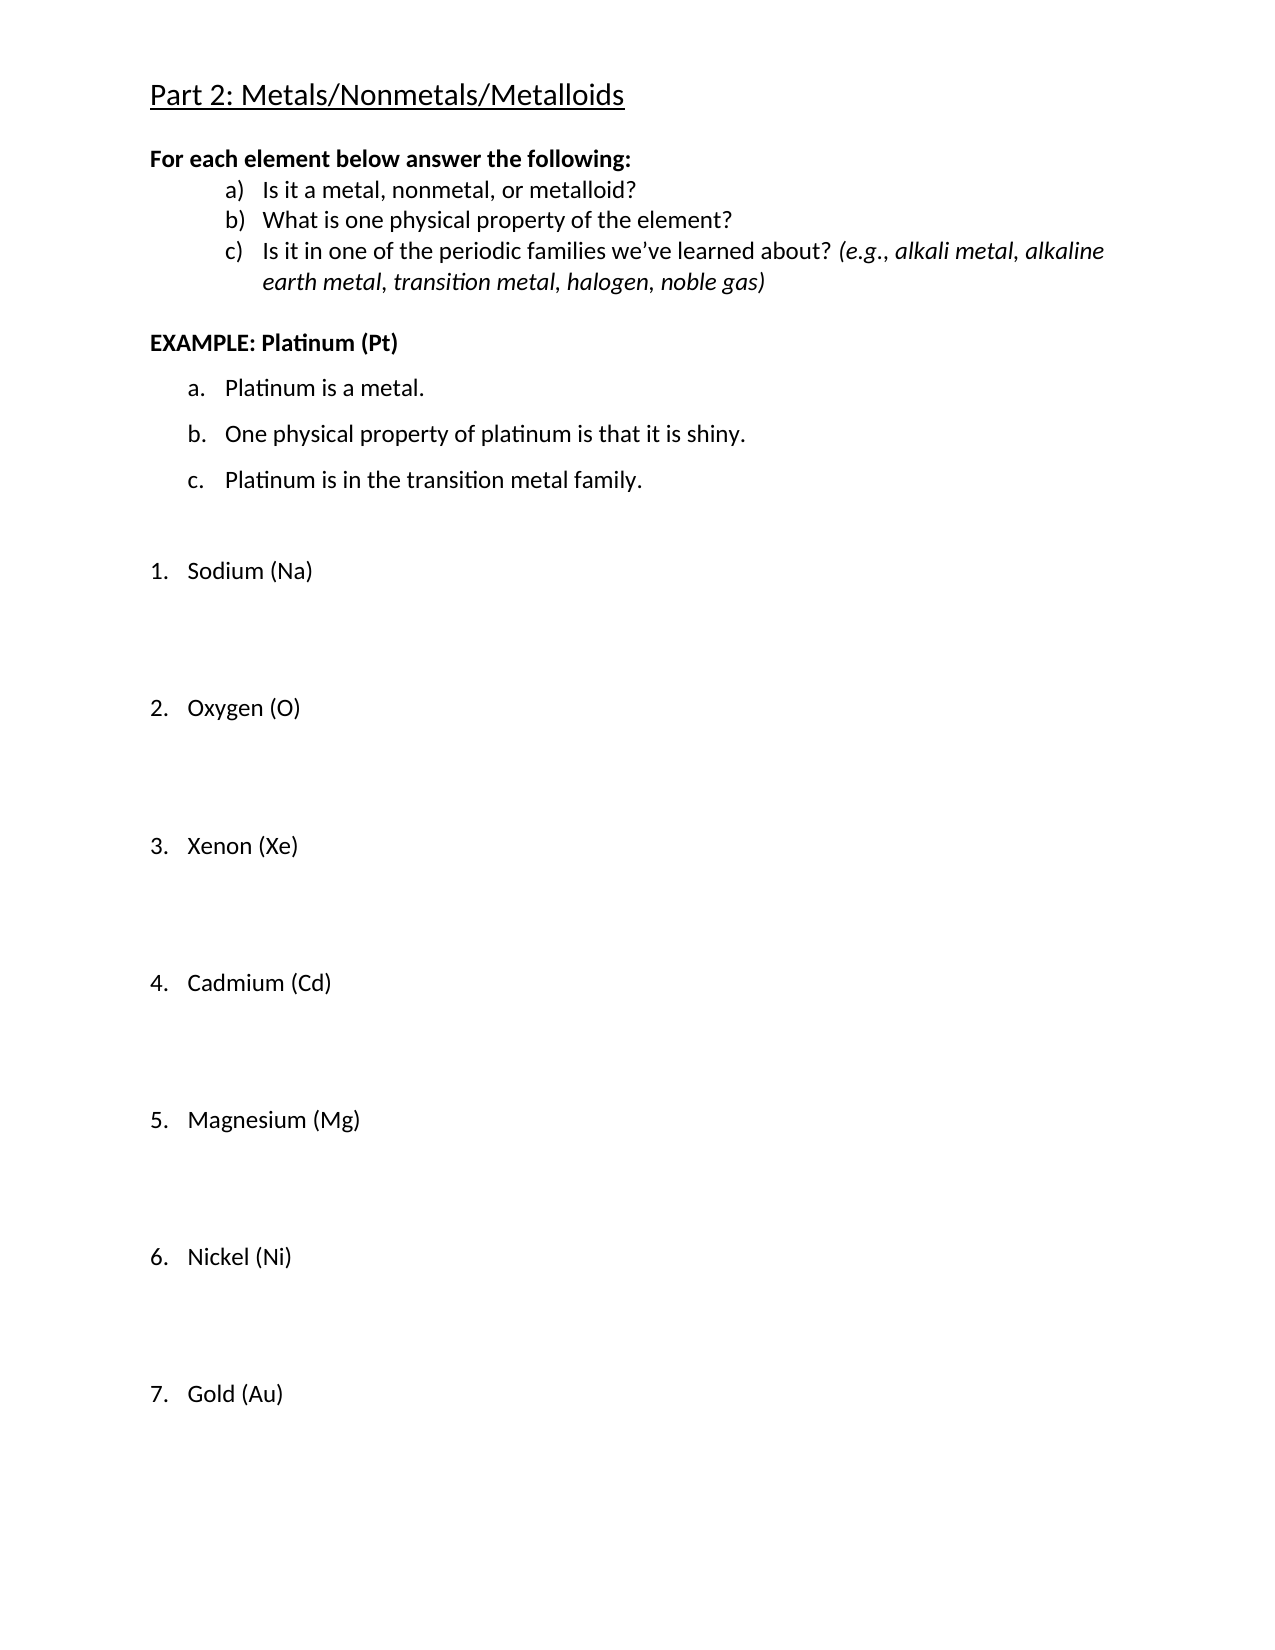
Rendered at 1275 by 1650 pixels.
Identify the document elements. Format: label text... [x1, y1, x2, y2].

text For each element below answer the following: [150, 144, 1125, 174]
list What is one physical property of the element? [225, 205, 1125, 235]
list Magnesium (Mg) [150, 1104, 1125, 1135]
list Is it in one of the periodic families we’ve learned about? (e.g., alkali metal, alkaline earth metal, transition metal, halogen, noble gas) [225, 235, 1125, 296]
list One physical property of platinum is that it is shiny. [187, 418, 1125, 449]
text Part 2: Metals/Nonmetals/Metalloids [150, 75, 1125, 113]
list Platinum is a metal. [187, 372, 1125, 403]
list Platinum is in the transition metal family. [187, 464, 1125, 494]
list Is it a metal, nonmetal, or metalloid? [225, 174, 1125, 205]
list Xenon (Xe) [150, 830, 1125, 860]
list Sodium (Na) [150, 555, 1125, 586]
list Gold (Au) [150, 1378, 1125, 1409]
text EXAMPLE: Platinum (Pt) [150, 327, 1125, 357]
list Cadmium (Cd) [150, 967, 1125, 997]
list Oxygen (O) [150, 693, 1125, 723]
list Nickel (Ni) [150, 1241, 1125, 1272]
